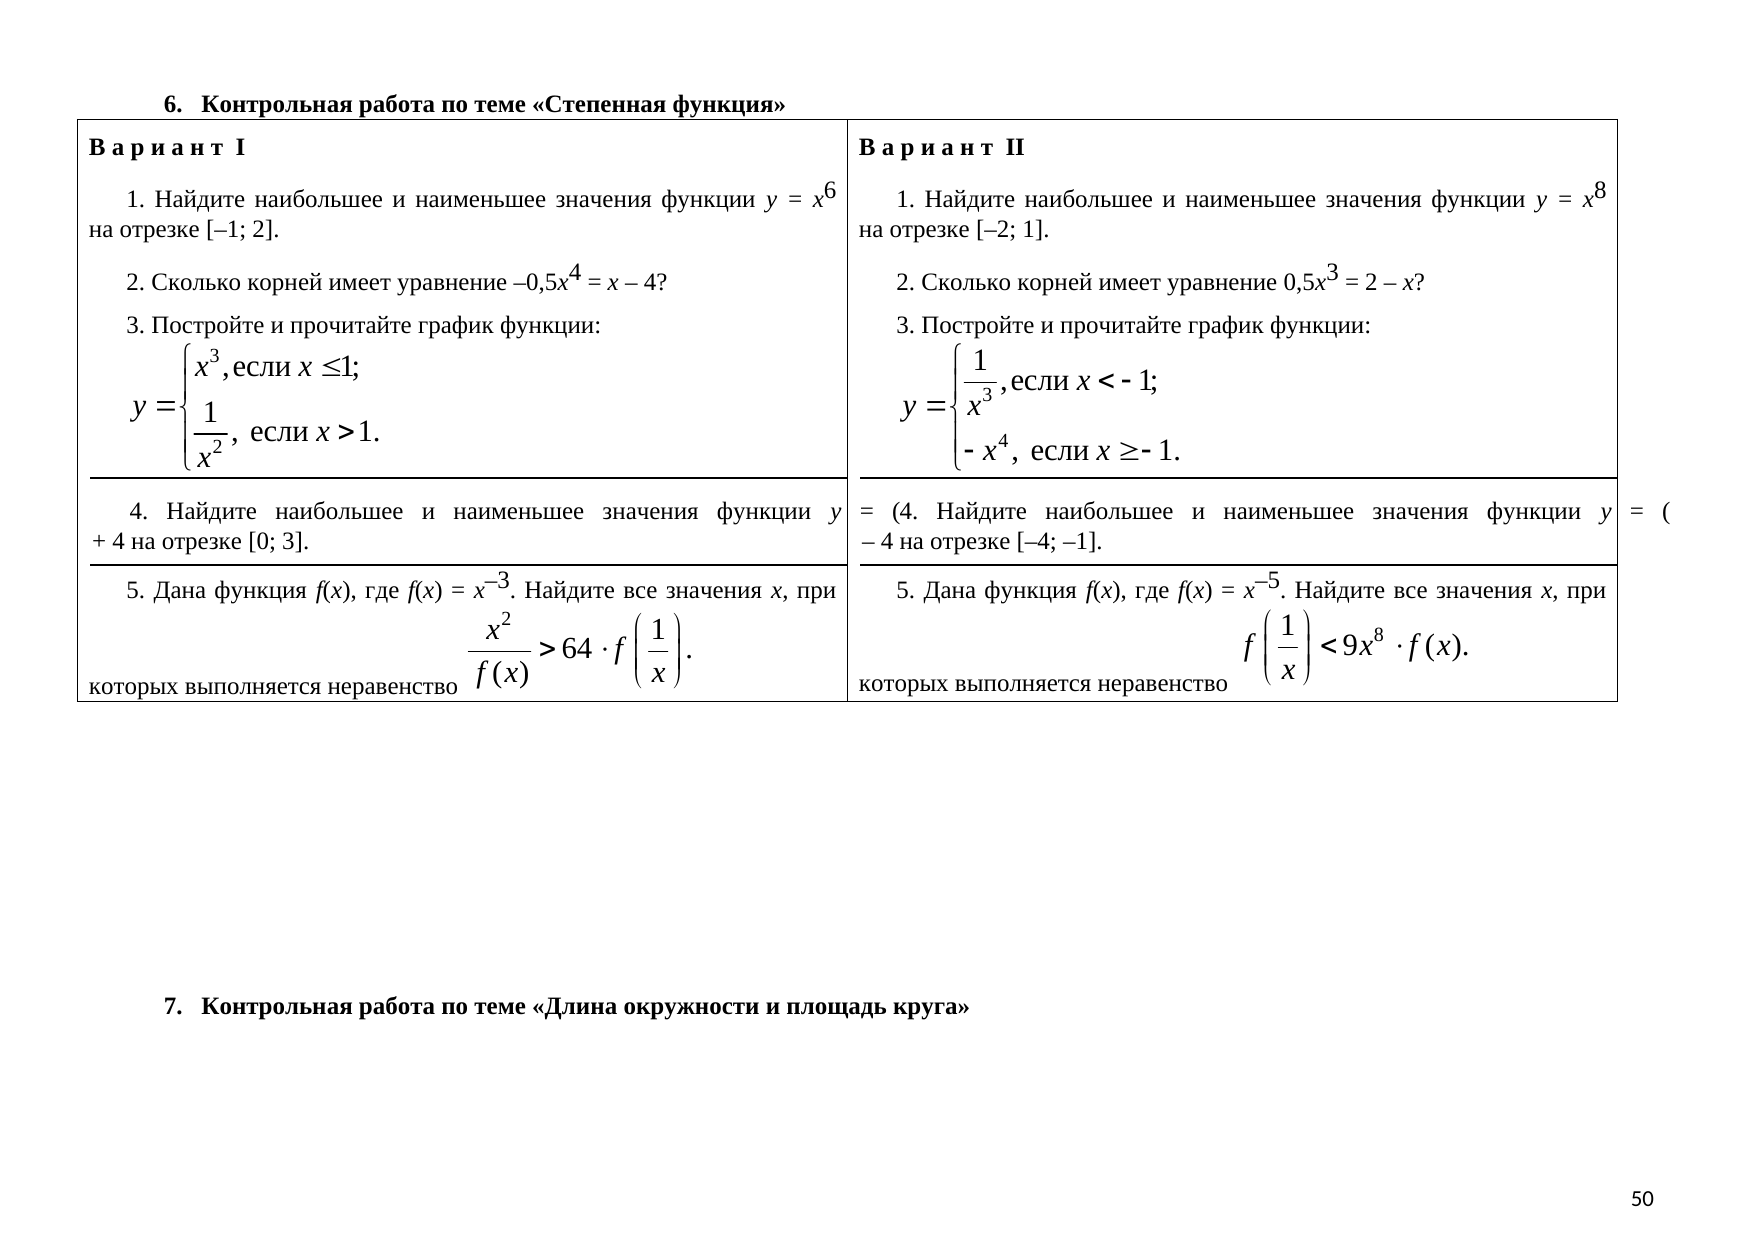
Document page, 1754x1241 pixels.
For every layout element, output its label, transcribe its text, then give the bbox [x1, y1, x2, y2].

list Контрольная работа по теме «Степенная функция» [164, 89, 1654, 117]
table_header В а р и а н т I 1. Найдите наибольшее и наименьшее значения функции у = х6 на отрезке [–1; 2]. 2. Сколько корней имеет уравнение –0,5х4 = х – 4? 3. Постройте и прочитайте график функции: 5. Дана функция f(х), где f(х) = х–3. Найдите все значения х, при которых выполняется неравенство [78, 120, 847, 701]
table_header В а р и а н т II 1. Найдите наибольшее и наименьшее значения функции у = х8 на отрезке [–2; 1]. 2. Сколько корней имеет уравнение 0,5х3 = 2 – х? 3. Постройте и прочитайте график функции: 5. Дана функция f(х), где f(х) = х–5. Найдите все значения х, при которых выполняется неравенство [848, 120, 1617, 701]
list Контрольная работа по теме «Длина окружности и площадь круга» [164, 991, 1654, 1020]
